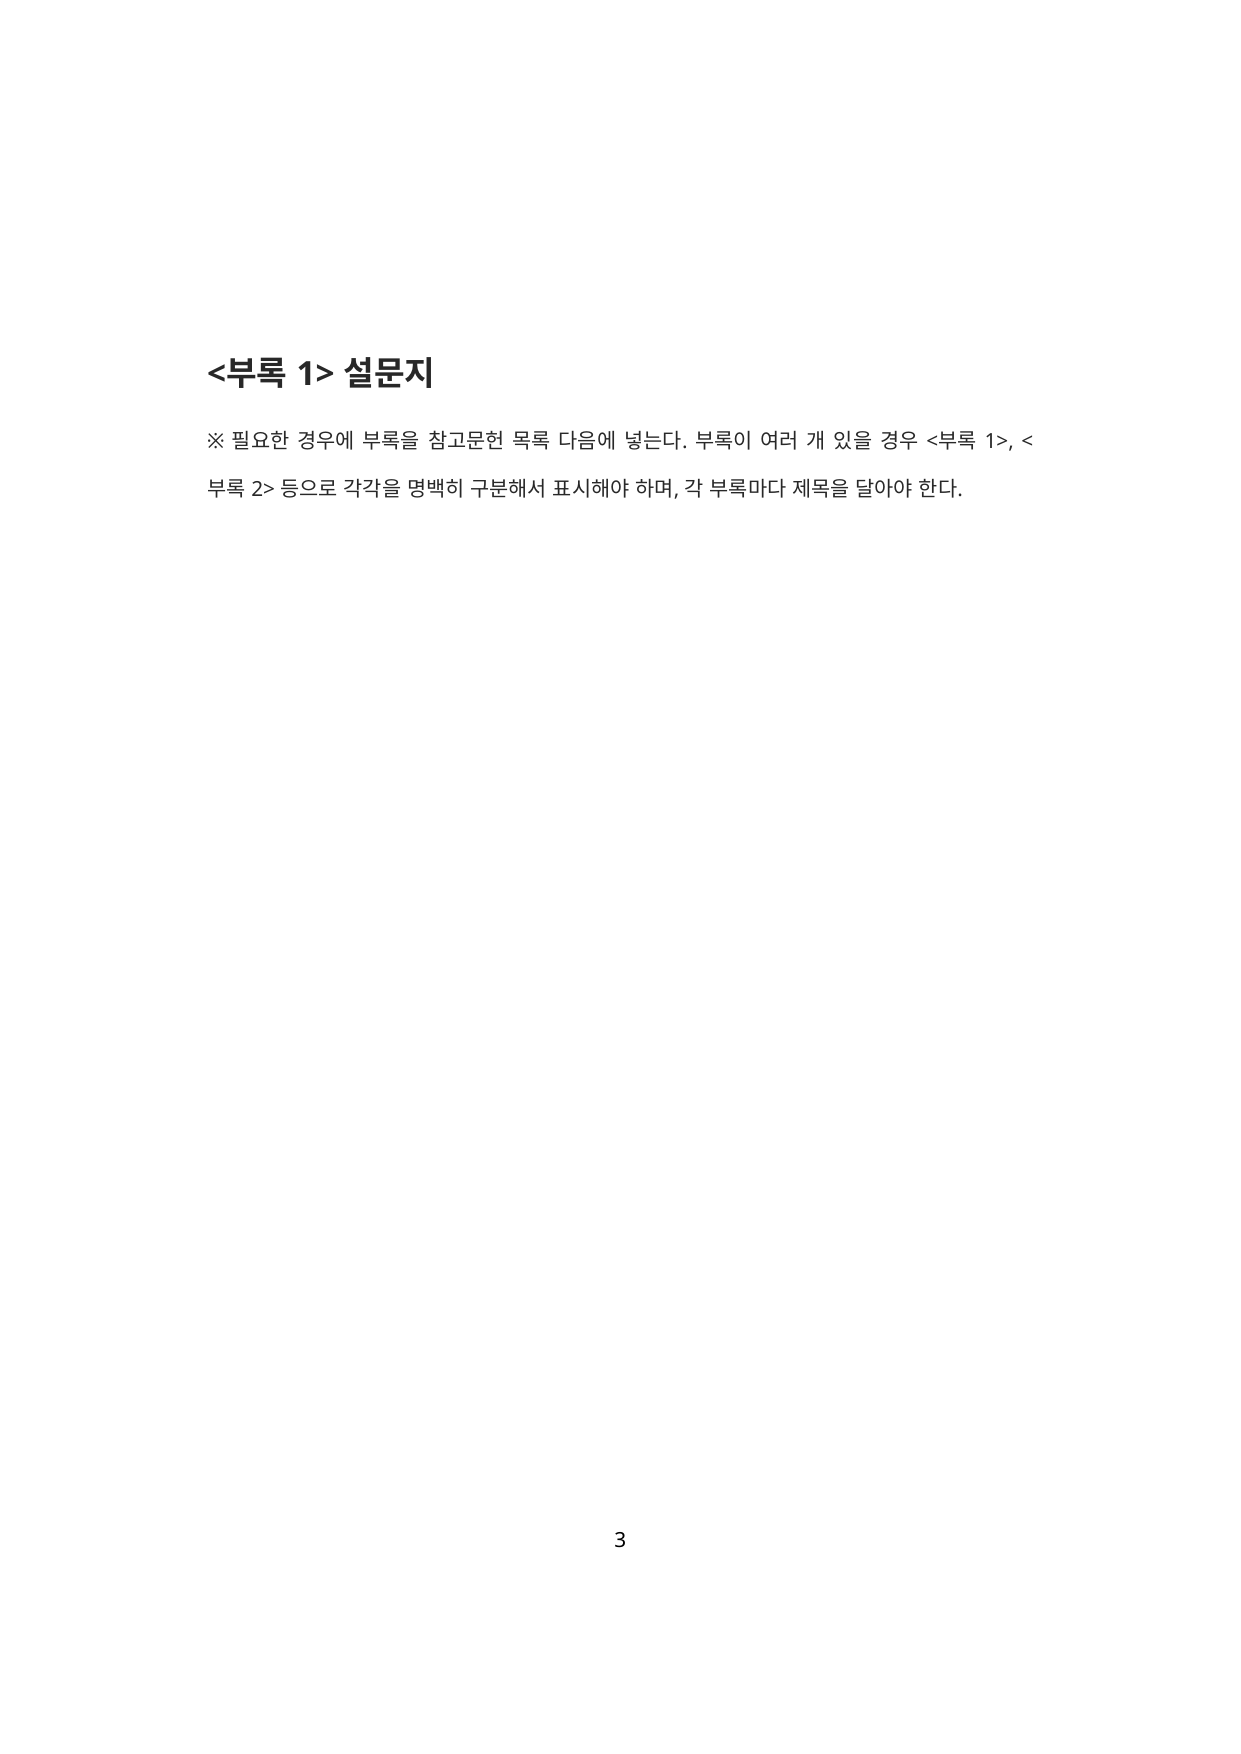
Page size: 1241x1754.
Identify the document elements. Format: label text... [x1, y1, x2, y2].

text <부록 1> 설문지 [207, 346, 1033, 395]
text ※ 필요한 경우에 부록을 참고문헌 목록 다음에 넣는다. 부록이 여러 개 있을 경우 <부록 1>, <부록 2> 등으로 각각을 명백히 구분해서 표시해야 하며, 각 부록마다 제목을 달아야 한다. [207, 424, 1033, 503]
